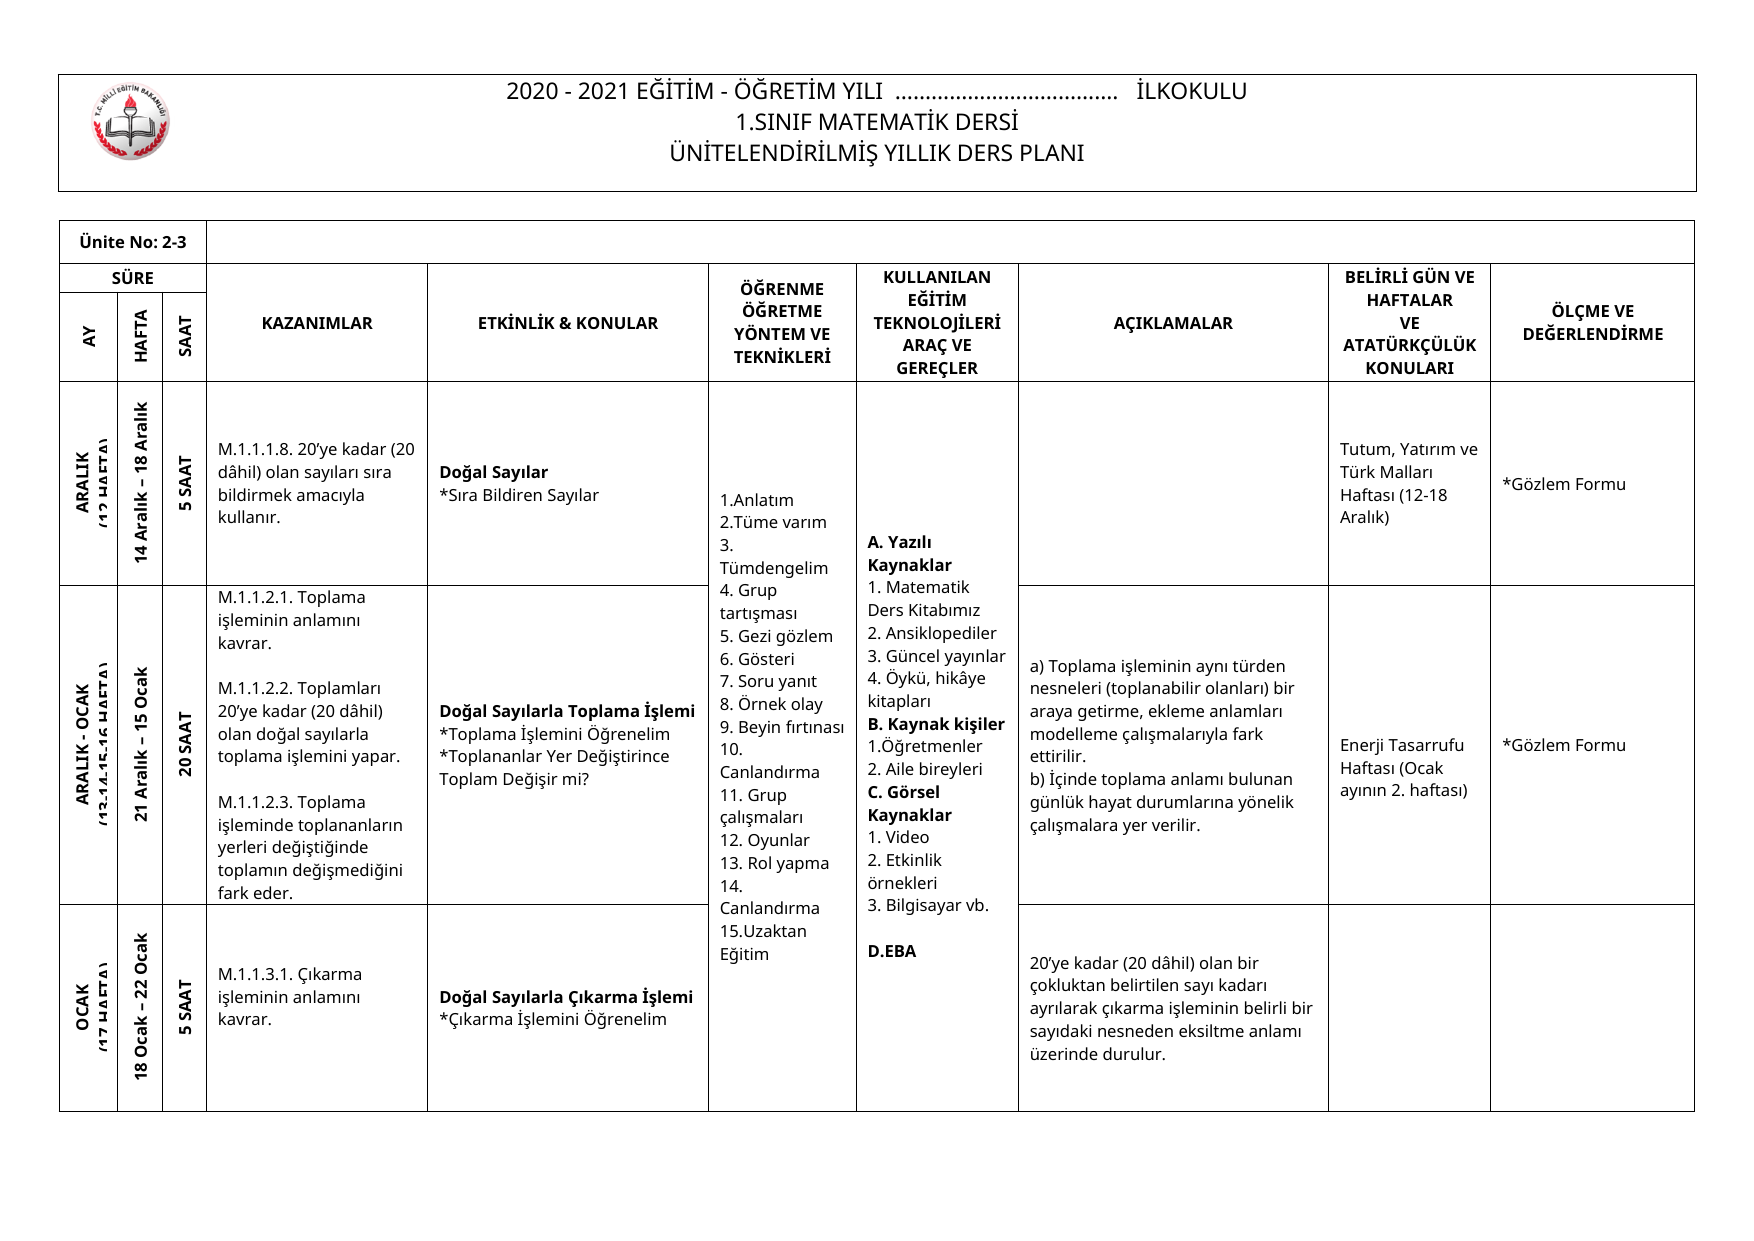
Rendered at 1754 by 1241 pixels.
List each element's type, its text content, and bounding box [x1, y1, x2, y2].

table_cell AY [60, 293, 117, 381]
table_cell 1.Anlatım 2.Tüme varım 3. Tümdengelim 4. Grup tartışması 5. Gezi gözlem 6. Gösteri 7. Soru yanıt 8. Örnek olay 9. Beyin fırtınası 10. Canlandırma 11. Grup çalışmaları 12. Oyunlar 13. Rol yapma 14. Canlandırma 15.Uzaktan Eğitim [709, 382, 856, 1111]
table_cell 18 Ocak – 22 Ocak [118, 905, 162, 1111]
picture [85, 77, 175, 167]
table_cell *Gözlem Formu [1491, 586, 1694, 904]
table_cell 21 Aralık – 15 Ocak [118, 586, 162, 904]
table_cell ÖLÇME VE DEĞERLENDİRME [1491, 264, 1694, 381]
table_cell KULLANILAN EĞİTİM TEKNOLOJİLERİ ARAÇ VE GEREÇLER [857, 264, 1018, 381]
table_cell ETKİNLİK & KONULAR [428, 264, 708, 381]
table_cell M.1.1.3.1. Çıkarma işleminin anlamını kavrar. [207, 905, 427, 1111]
table_cell Doğal Sayılarla Toplama İşlemi *Toplama İşlemini Öğrenelim *Toplananlar Yer Değiştirince Toplam Değişir mi? [428, 586, 708, 904]
table_cell Doğal Sayılar *Sıra Bildiren Sayılar [428, 382, 708, 585]
table_header [207, 221, 1694, 263]
table_cell ARALIK - OCAK (13-14-15-16.HAFTA) [60, 586, 117, 904]
table_cell Enerji Tasarrufu Haftası (Ocak ayının 2. haftası) [1329, 586, 1490, 904]
table_cell [1329, 905, 1490, 1111]
table_cell 20 SAAT [163, 586, 206, 904]
table_cell SAAT [163, 293, 206, 381]
table_cell [1019, 382, 1328, 585]
table_cell AÇIKLAMALAR [1019, 264, 1328, 381]
table_cell 14 Aralık – 18 Aralık [118, 382, 162, 585]
table_cell ARALIK (12.HAFTA) [60, 382, 117, 585]
table_cell [1491, 905, 1694, 1111]
table_cell HAFTA [118, 293, 162, 381]
table_cell *Gözlem Formu [1491, 382, 1694, 585]
table_cell A. Yazılı Kaynaklar 1. Matematik Ders Kitabımız 2. Ansiklopediler 3. Güncel yayınlar 4. Öykü, hikâye kitapları B. Kaynak kişiler 1.Öğretmenler 2. Aile bireyleri C. Görsel Kaynaklar 1. Video 2. Etkinlik örnekleri 3. Bilgisayar vb. D.EBA [857, 382, 1018, 1111]
table_cell M.1.1.2.1. Toplama işleminin anlamını kavrar. M.1.1.2.2. Toplamları 20’ye kadar (20 dâhil) olan doğal sayılarla toplama işlemini yapar. M.1.1.2.3. Toplama işleminde toplananların yerleri değiştiğinde toplamın değişmediğini fark eder. [207, 586, 427, 904]
table_cell ÖĞRENME ÖĞRETME YÖNTEM VE TEKNİKLERİ [709, 264, 856, 381]
table_cell 5 SAAT [163, 905, 206, 1111]
table_cell 5 SAAT [163, 382, 206, 585]
table_cell OCAK (17.HAFTA) [60, 905, 117, 1111]
table_cell M.1.1.1.8. 20’ye kadar (20 dâhil) olan sayıları sıra bildirmek amacıyla kullanır. [207, 382, 427, 585]
table_header Ünite No: 2-3 [60, 221, 206, 263]
table_cell 20’ye kadar (20 dâhil) olan bir çokluktan belirtilen sayı kadarı ayrılarak çıkarma işleminin belirli bir sayıdaki nesneden eksiltme anlamı üzerinde durulur. [1019, 905, 1328, 1111]
table_cell BELİRLİ GÜN VE HAFTALAR VE ATATÜRKÇÜLÜK KONULARI [1329, 264, 1490, 381]
table_cell KAZANIMLAR [207, 264, 427, 381]
table_cell Tutum, Yatırım ve Türk Malları Haftası (12-18 Aralık) [1329, 382, 1490, 585]
table_cell a) Toplama işleminin aynı türden nesneleri (toplanabilir olanları) bir araya getirme, ekleme anlamları modelleme çalışmalarıyla fark ettirilir. b) İçinde toplama anlamı bulunan günlük hayat durumlarına yönelik çalışmalara yer verilir. [1019, 586, 1328, 904]
table_cell Doğal Sayılarla Çıkarma İşlemi *Çıkarma İşlemini Öğrenelim [428, 905, 708, 1111]
table_cell SÜRE [60, 264, 206, 292]
